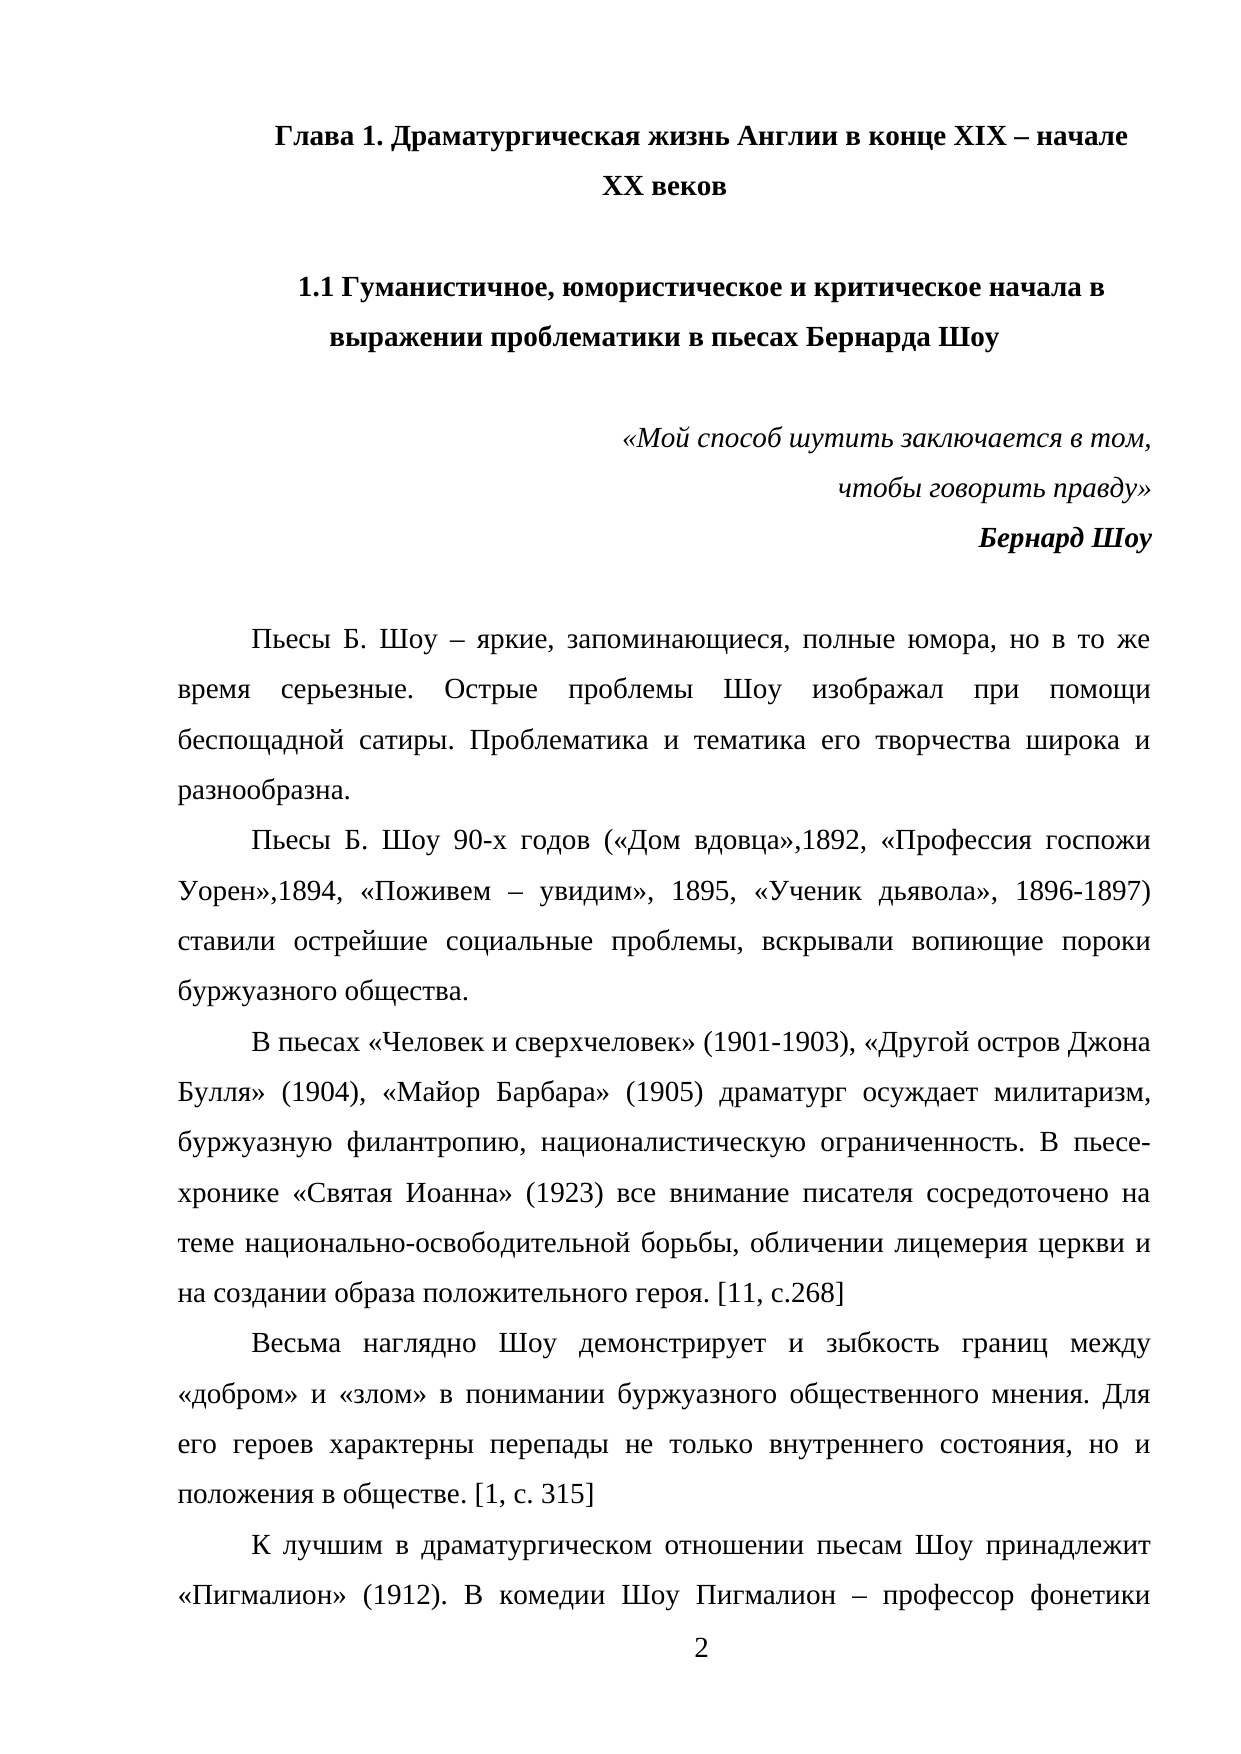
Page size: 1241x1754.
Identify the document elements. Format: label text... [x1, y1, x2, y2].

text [177, 1527, 1152, 1611]
text Пьесы Б. Шоу – яркие, запоминающиеся, полные юмора, но в то же время серьезные. Острые проблемы Шоу изображал при помощи беспощадной сатиры. Проблематика и тематика его творчества широка и разнообразна. [177, 621, 1152, 806]
text чтобы говорить правду» [177, 470, 1152, 504]
subtitle Гуманистичное, юмористическое и критическое начала в выражении проблематики в пьесах Бернарда Шоу [177, 269, 1152, 353]
text Пьесы Б. Шоу 90-х годов («Дом вдовца»,1892, «Профессия госпожи Уорен»,1894, «Поживем – увидим», 1895, «Ученик дьявола», 1896-1897) ставили острейшие социальные проблемы, вскрывали вопиющие пороки буржуазного общества. [177, 822, 1152, 1007]
text Весьма наглядно Шоу демонстрирует и зыбкость границ между «добром» и «злом» в понимании буржуазного общественного мнения. Для его героев характерны перепады не только внутреннего состояния, но и положения в обществе. [1, с. 315] [177, 1326, 1152, 1510]
text Глава 1. Драматургическая жизнь Англии в конце XIX – начале XX веков [177, 118, 1152, 202]
text В пьесах «Человек и сверхчеловек» (1901-1903), «Другой остров Джона Булля» (1904), «Майор Барбара» (1905) драматург осуждает милитаризм, буржуазную филантропию, националистическую ограниченность. В пьесе-хронике «Святая Иоанна» (1923) все внимание писателя сосредоточено на теме национально-освободительной борьбы, обличении лицемерия церкви и на создании образа положительного героя. [11, с.268] [177, 1024, 1152, 1309]
text «Мой способ шутить заключается в том, [177, 420, 1152, 453]
text Бернард Шоу [177, 521, 1152, 554]
